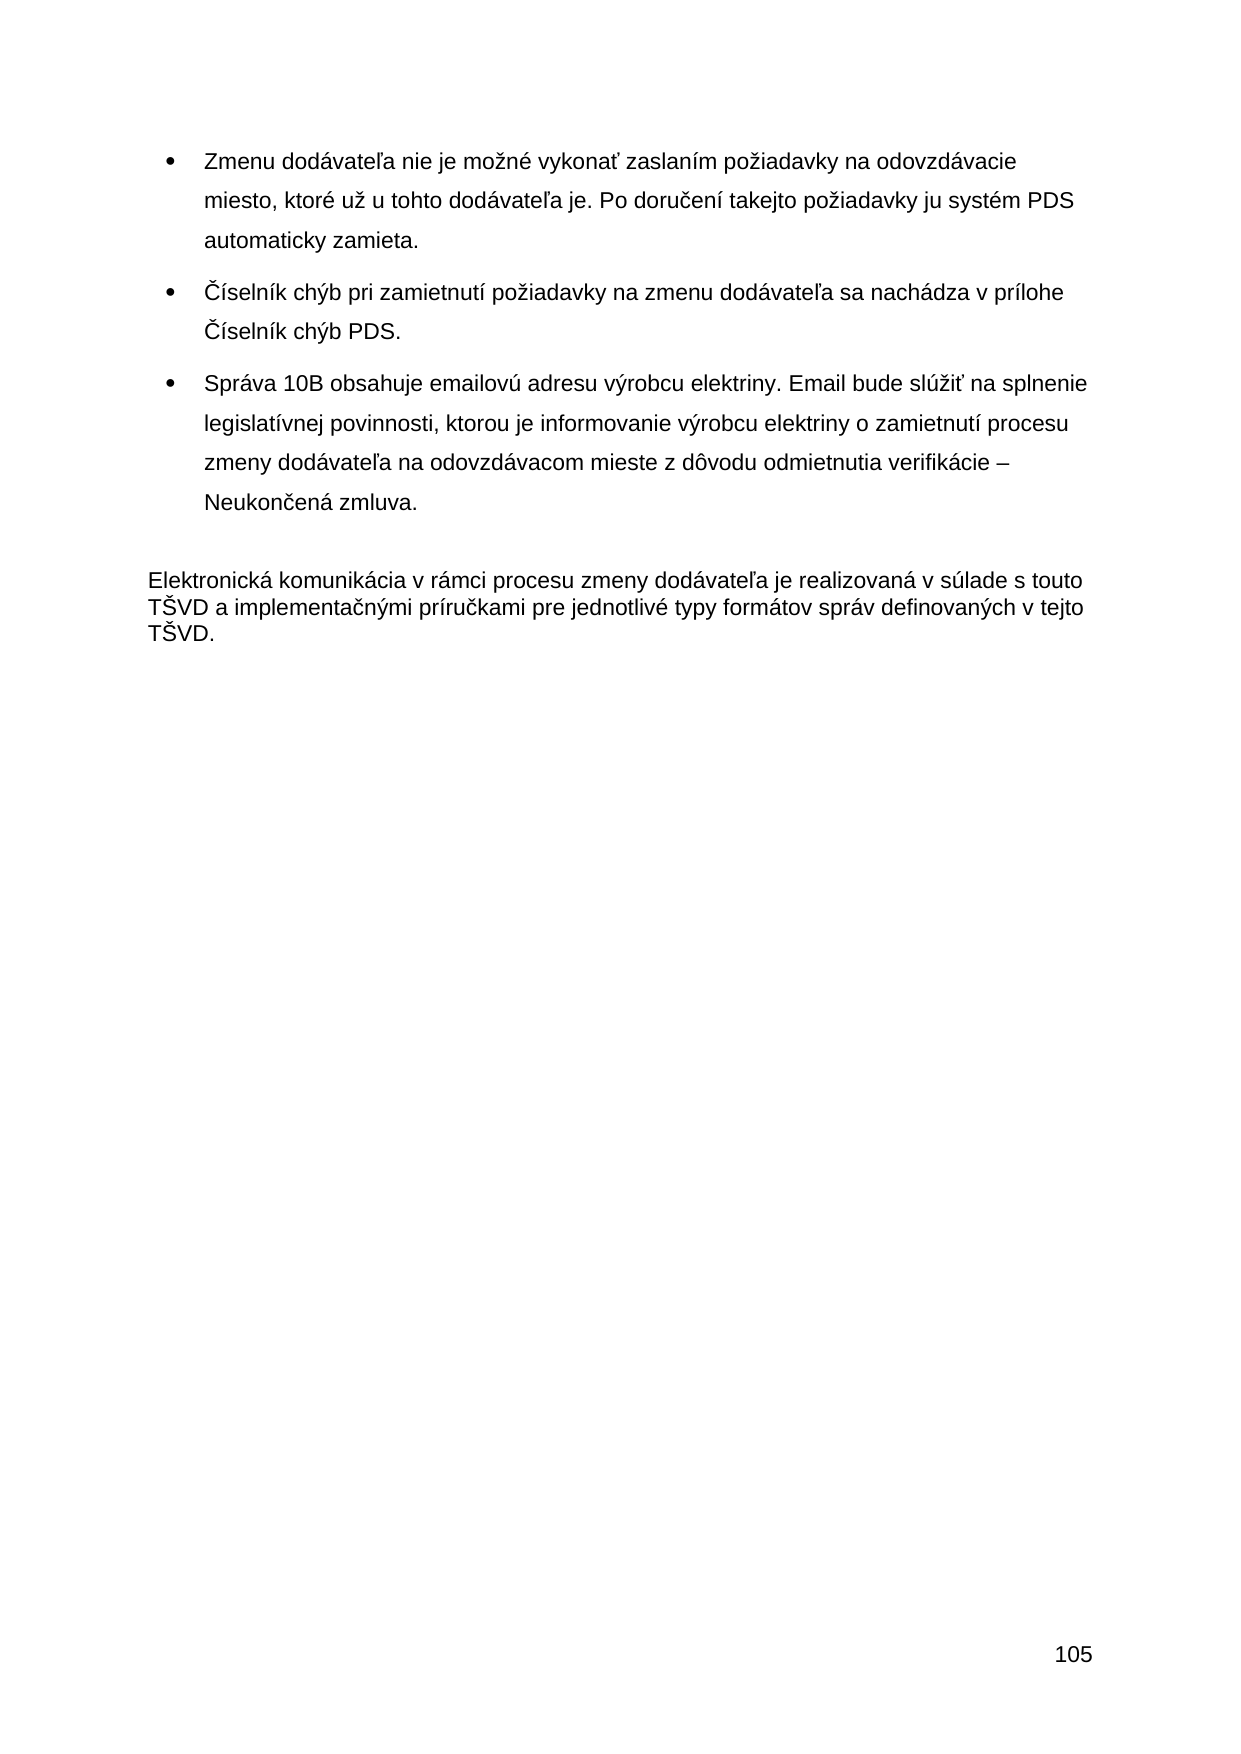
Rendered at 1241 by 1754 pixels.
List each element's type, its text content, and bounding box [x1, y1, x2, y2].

list Správa 10B obsahuje emailovú adresu výrobcu elektriny. Email bude slúžiť na splnenie legislatívnej povinnosti, ktorou je informovanie výrobcu elektriny o zamietnutí procesu zmeny dodávateľa na odovzdávacom mieste z dôvodu odmietnutia verifikácie – Neukončená zmluva. [166, 370, 1093, 515]
text Elektronická komunikácia v rámci procesu zmeny dodávateľa je realizovaná v súlade s touto TŠVD a implementačnými príručkami pre jednotlivé typy formátov správ definovaných v tejto TŠVD. [148, 567, 1093, 646]
list Zmenu dodávateľa nie je možné vykonať zaslaním požiadavky na odovzdávacie miesto, ktoré už u tohto dodávateľa je. Po doručení takejto požiadavky ju systém PDS automaticky zamieta. [166, 148, 1093, 253]
list Číselník chýb pri zamietnutí požiadavky na zmenu dodávateľa sa nachádza v prílohe Číselník chýb PDS. [166, 278, 1093, 344]
